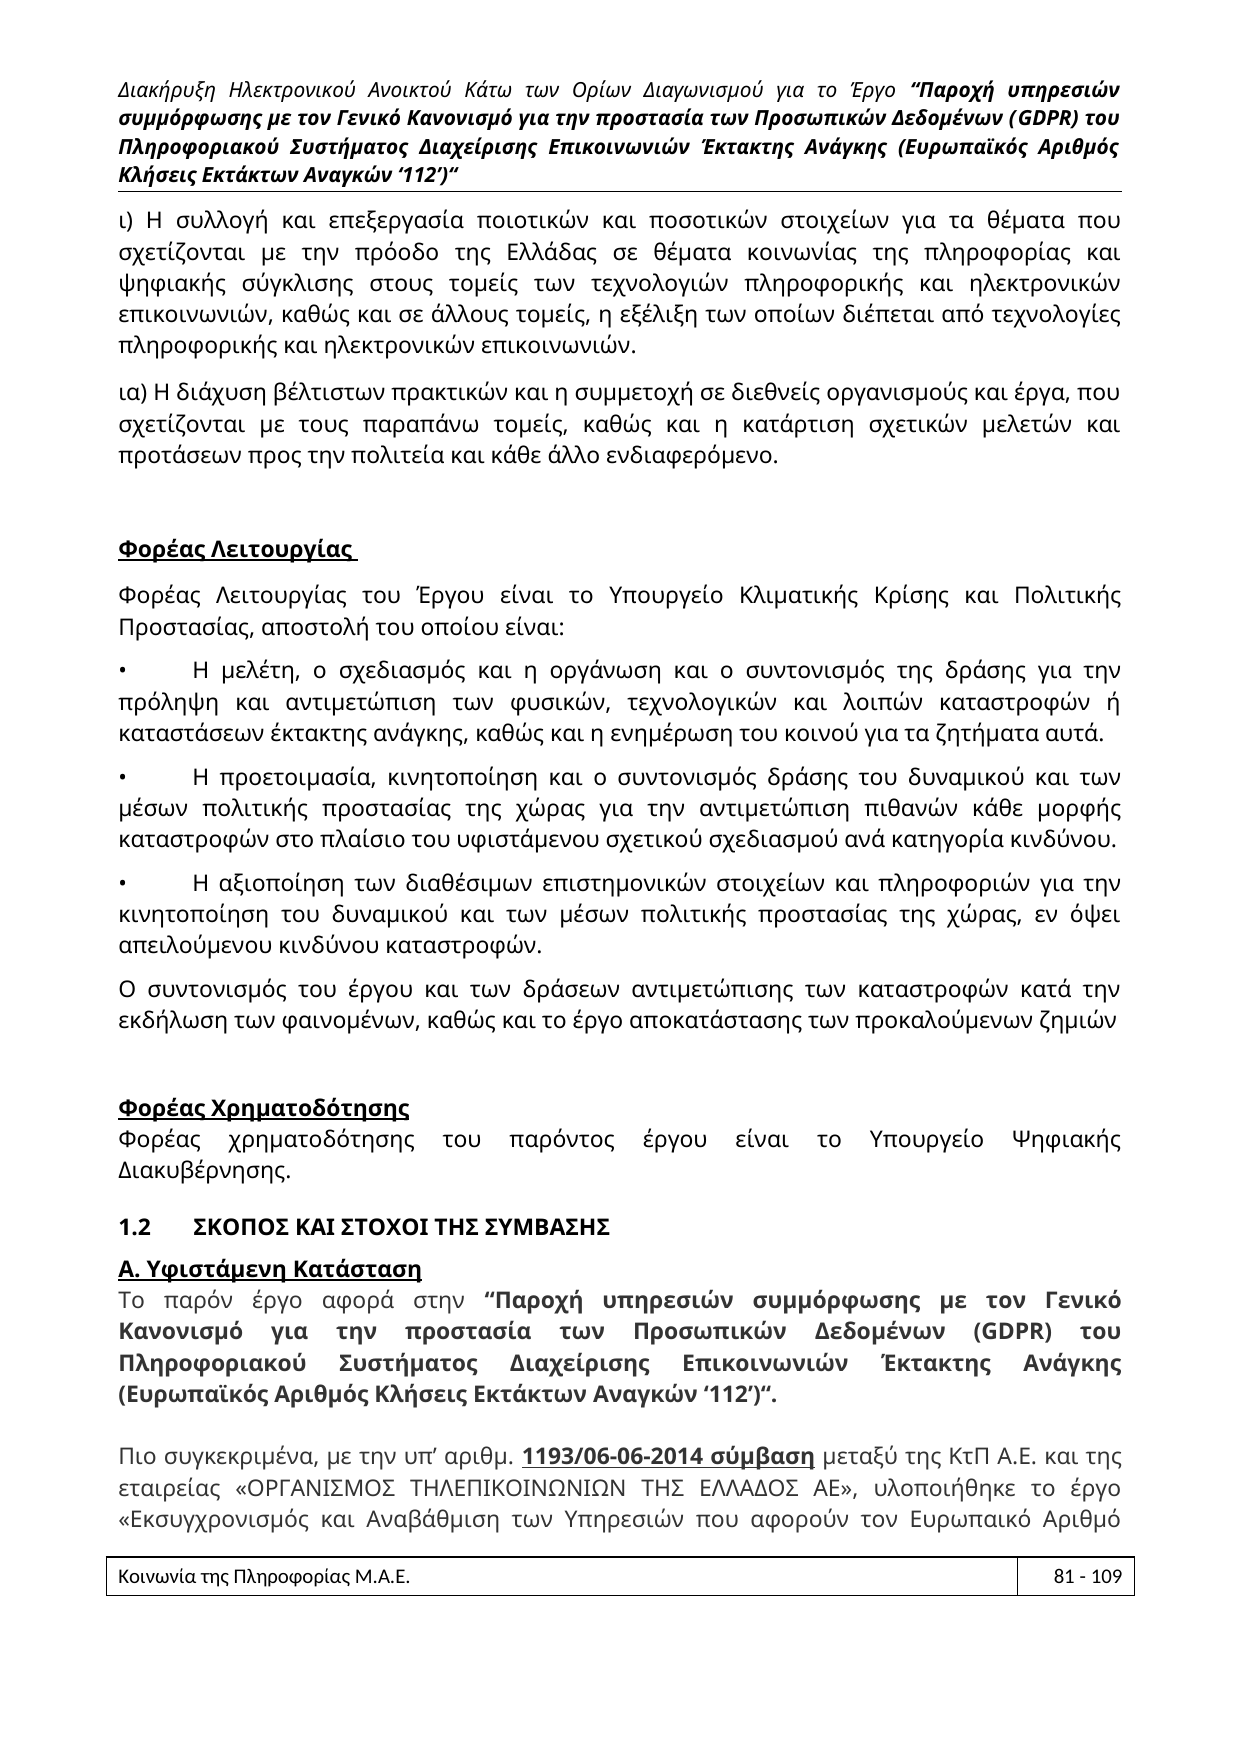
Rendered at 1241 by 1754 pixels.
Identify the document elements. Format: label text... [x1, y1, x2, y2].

text ι) Η συλλογή και επεξεργασία ποιοτικών και ποσοτικών στοιχείων για τα θέματα που σχετίζονται με την πρόοδο της Ελλάδας σε θέματα κοινωνίας της πληροφορίας και ψηφιακής σύγκλισης στους τομείς των τεχνολογιών πληροφορικής και ηλεκτρονικών επικοινωνιών, καθώς και σε άλλους τομείς, η εξέλιξη των οποίων διέπεται από τεχνολογίες πληροφορικής και ηλεκτρονικών επικοινωνιών. [118, 204, 1122, 361]
text • Η αξιοποίηση των διαθέσιμων επιστημονικών στοιχείων και πληροφοριών για την κινητοποίηση του δυναμικού και των μέσων πολιτικής προστασίας της χώρας, εν όψει απειλούμενου κινδύνου καταστροφών. [118, 867, 1122, 961]
text Το παρόν έργο αφορά στην “Παροχή υπηρεσιών συμμόρφωσης με τον Γενικό Κανονισμό για την προστασία των Προσωπικών Δεδομένων (GDPR) του Πληροφοριακού Συστήματος Διαχείρισης Επικοινωνιών Έκτακτης Ανάγκης (Ευρωπαϊκός Αριθμός Κλήσεις Εκτάκτων Αναγκών ‘112’)“. [118, 1284, 1122, 1409]
text • Η μελέτη, ο σχεδιασμός και η οργάνωση και ο συντονισμός της δράσης για την πρόληψη και αντιμετώπιση των φυσικών, τεχνολογικών και λοιπών καταστροφών ή καταστάσεων έκτακτης ανάγκης, καθώς και η ενημέρωση του κοινού για τα ζητήματα αυτά. [118, 654, 1122, 748]
text • Η προετοιμασία, κινητοποίηση και ο συντονισμός δράσης του δυναμικού και των μέσων πολιτικής προστασίας της χώρας για την αντιμετώπιση πιθανών κάθε μορφής καταστροφών στο πλαίσιο του υφιστάμενου σχετικού σχεδιασμού ανά κατηγορία κινδύνου. [118, 761, 1122, 854]
text Φορέας χρηματοδότησης του παρόντος έργου είναι το Υπουργείο Ψηφιακής Διακυβέρνησης. [118, 1123, 1122, 1186]
text Φορέας Χρηματοδότησης [118, 1092, 1122, 1123]
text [118, 1440, 1122, 1534]
text Ο συντονισμός του έργου και των δράσεων αντιμετώπισης των καταστροφών κατά την εκδήλωση των φαινομένων, καθώς και το έργο αποκατάστασης των προκαλούμενων ζημιών [118, 973, 1122, 1036]
text Α. Υφιστάμενη Κατάσταση [118, 1253, 1122, 1284]
text Φορέας Λειτουργίας του Έργου είναι το Υπουργείο Κλιματικής Κρίσης και Πολιτικής Προστασίας, αποστολή του οποίου είναι: [118, 579, 1122, 642]
text Φορέας Λειτουργίας [118, 532, 1122, 564]
subtitle ΣΚΟΠΟΣ ΚΑΙ ΣΤΟΧΟΙ ΤΗΣ ΣΥΜΒΑΣΗΣ [118, 1211, 1122, 1242]
text ια) Η διάχυση βέλτιστων πρακτικών και η συμμετοχή σε διεθνείς οργανισμούς και έργα, που σχετίζονται με τους παραπάνω τομείς, καθώς και η κατάρτιση σχετικών μελετών και προτάσεων προς την πολιτεία και κάθε άλλο ενδιαφερόμενο. [118, 376, 1122, 470]
